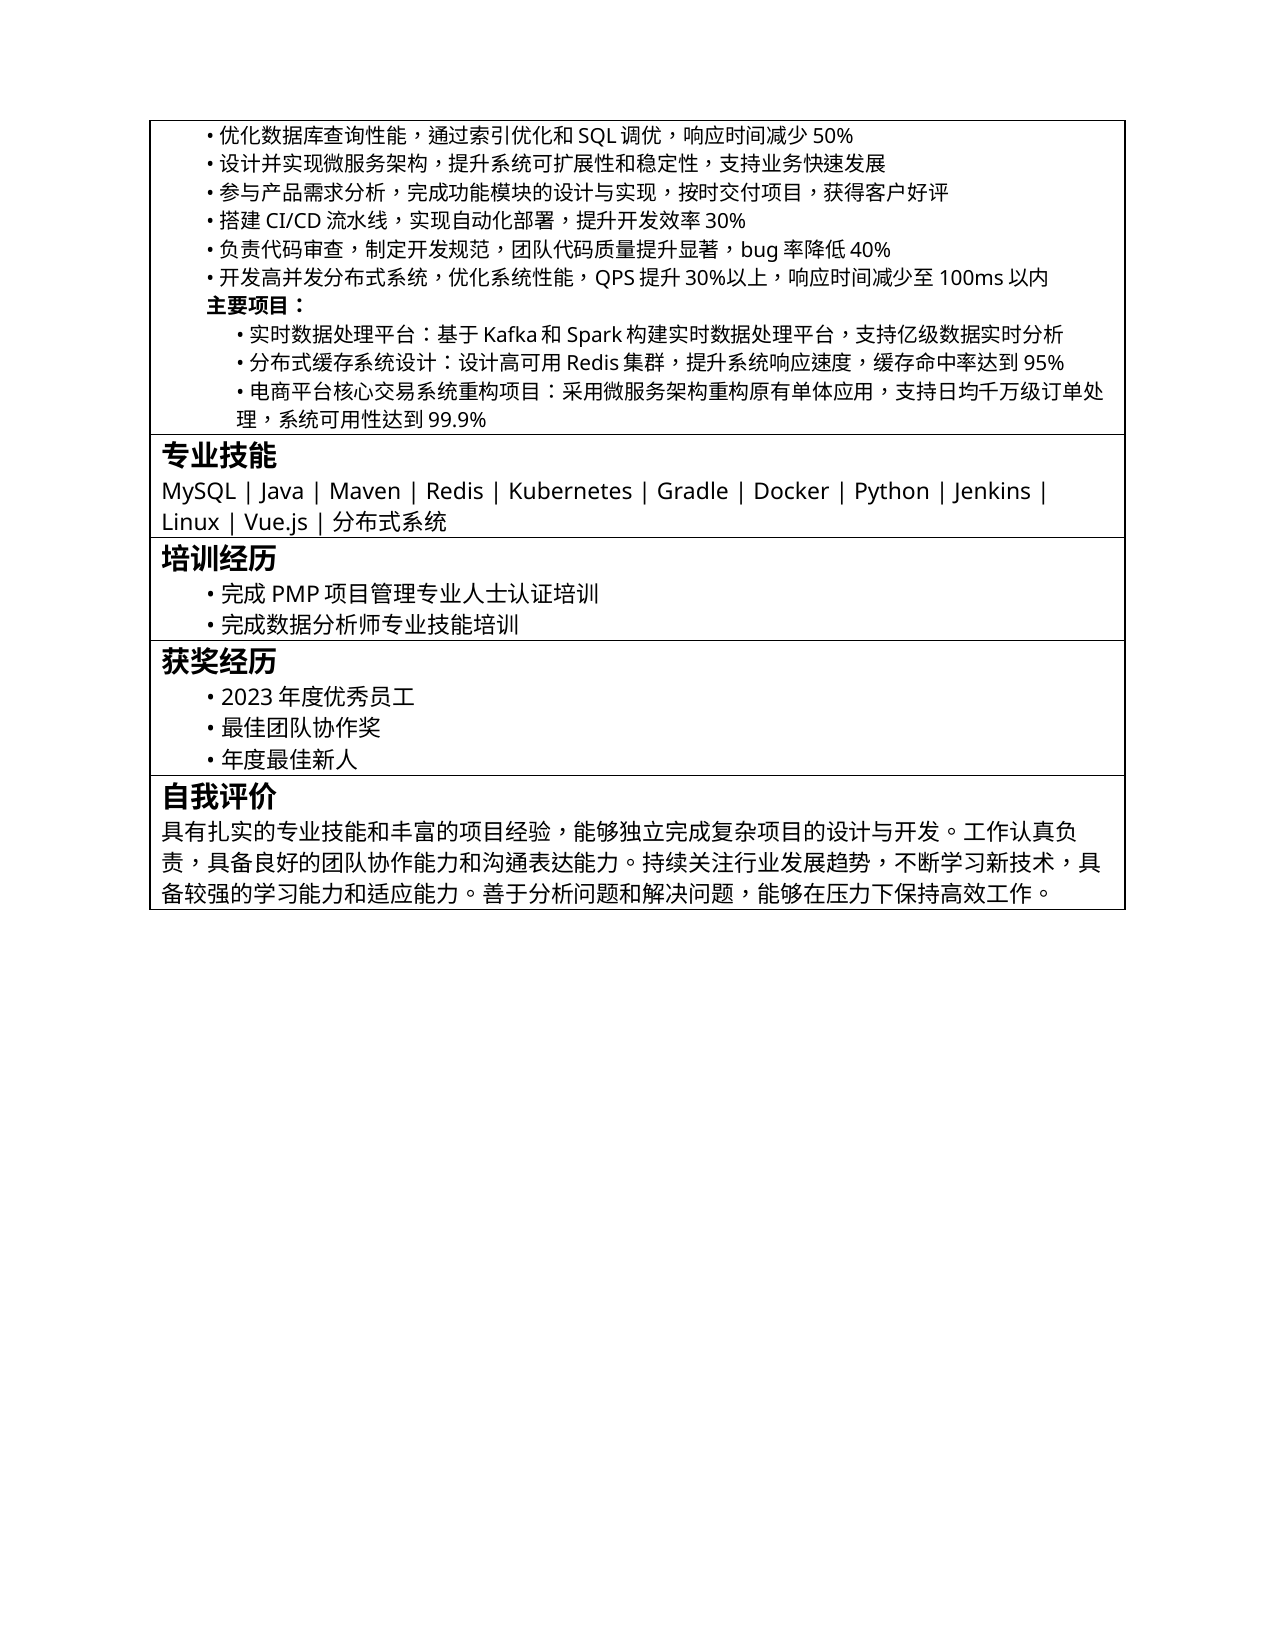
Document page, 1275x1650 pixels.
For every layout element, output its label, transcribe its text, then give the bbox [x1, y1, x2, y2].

table_cell 自我评价 具有扎实的专业技能和丰富的项目经验，能够独立完成复杂项目的设计与开发。工作认真负责，具备良好的团队协作能力和沟通表达能力。持续关注行业发展趋势，不断学习新技术，具备较强的学习能力和适应能力。善于分析问题和解决问题，能够在压力下保持高效工作。 [151, 776, 1124, 909]
table_cell 获奖经历 • 2023年度优秀员工 • 最佳团队协作奖 • 年度最佳新人 [151, 641, 1124, 775]
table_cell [151, 121, 1124, 434]
table_cell 专业技能 MySQL | Java | Maven | Redis | Kubernetes | Gradle | Docker | Python | Jenkins | Linux | Vue.js | 分布式系统 [151, 435, 1124, 537]
table_cell 培训经历 • 完成PMP项目管理专业人士认证培训 • 完成数据分析师专业技能培训 [151, 538, 1124, 640]
